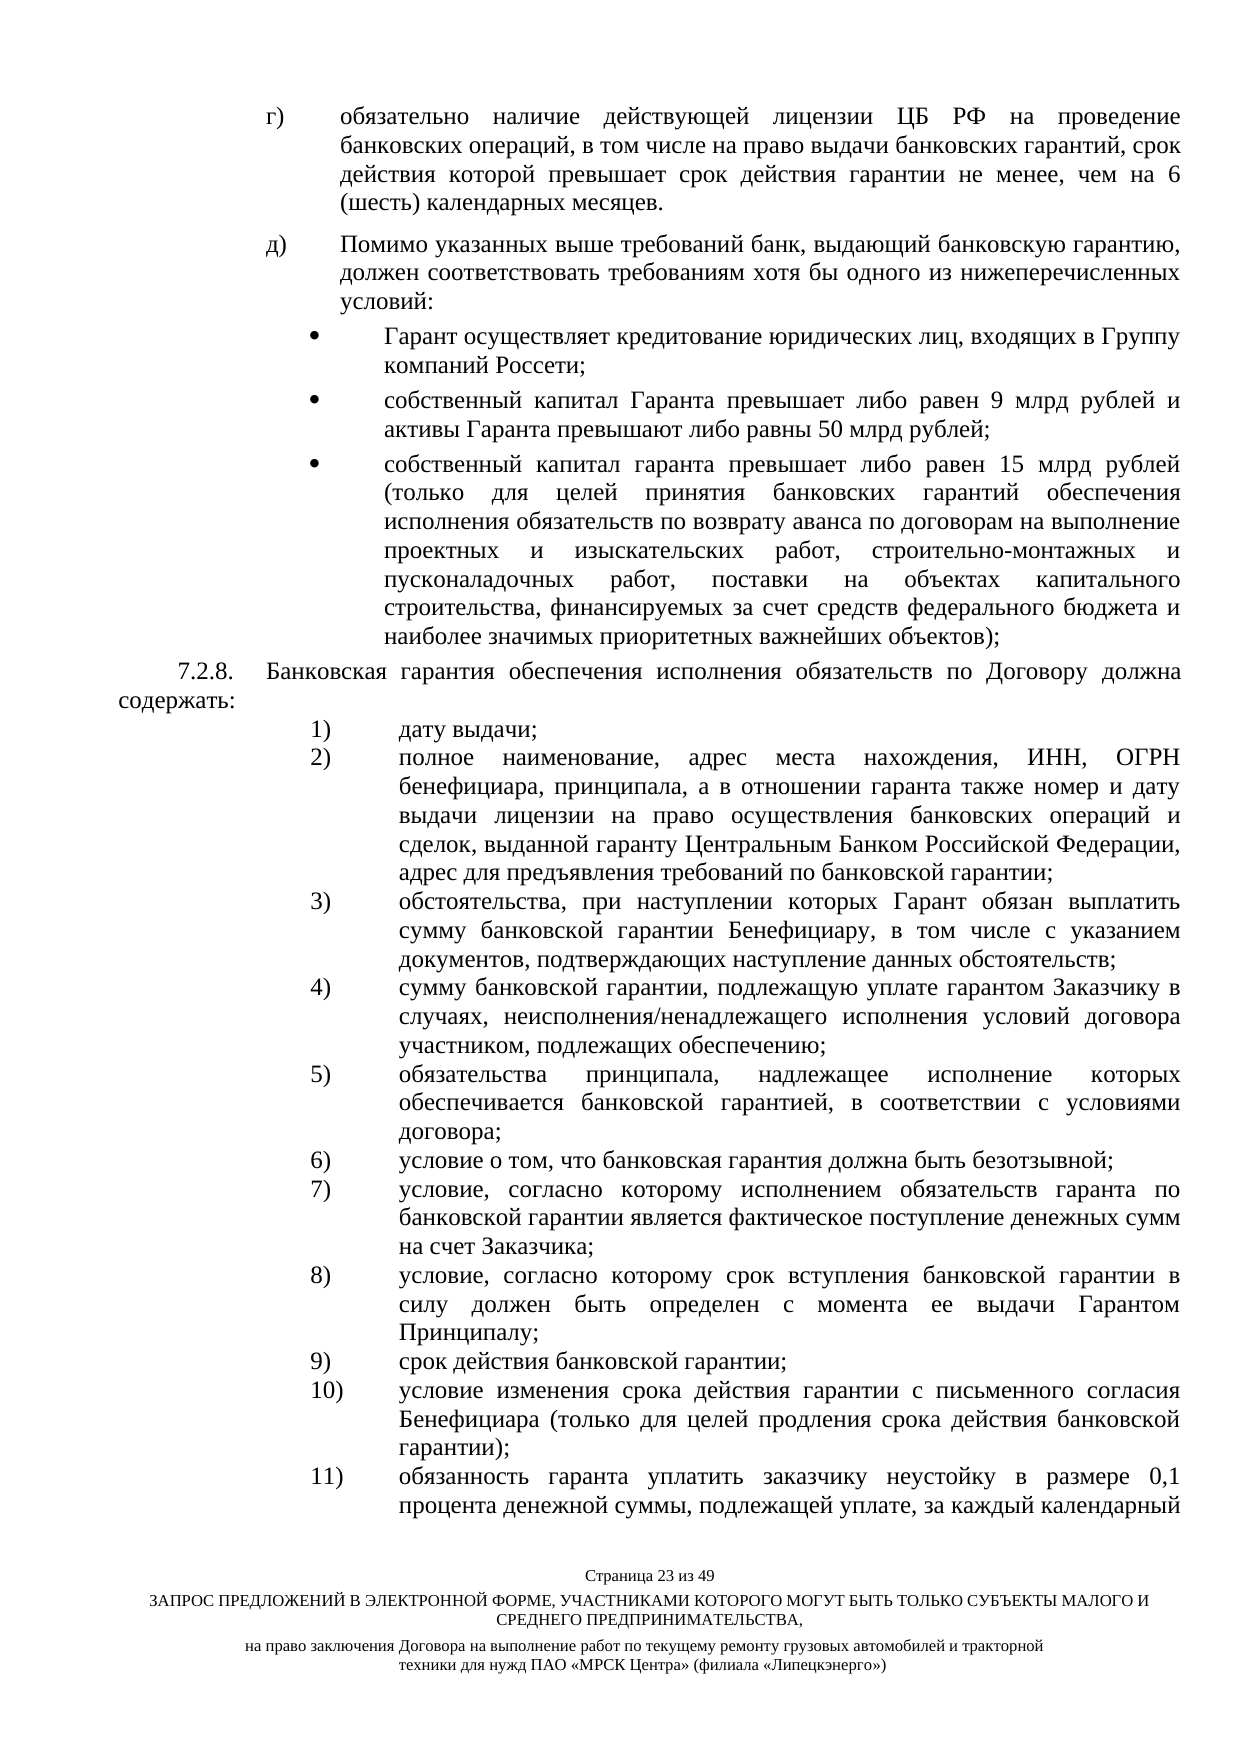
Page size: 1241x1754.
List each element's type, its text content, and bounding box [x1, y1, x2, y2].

list собственный капитал Гаранта превышает либо равен 9 млрд рублей и активы Гаранта превышают либо равны 50 млрд рублей; [310, 385, 1181, 442]
list Гарант осуществляет кредитование юридических лиц, входящих в Группу компаний Россети; [310, 321, 1181, 379]
list условие, согласно которому исполнением обязательств гаранта по банковской гарантии является фактическое поступление денежных сумм на счет Заказчика; [310, 1174, 1181, 1260]
list срок действия банковской гарантии; [310, 1346, 1181, 1375]
list полное наименование, адрес места нахождения, ИНН, ОГРН бенефициара, принципала, а в отношении гаранта также номер и дату выдачи лицензии на право осуществления банковских операций и сделок, выданной гаранту Центральным Банком Российской Федерации, адрес для предъявления требований по банковской гарантии; [310, 742, 1181, 886]
list обстоятельства, при наступлении которых Гарант обязан выплатить сумму банковской гарантии Бенефициару, в том числе с указанием документов, подтверждающих наступление данных обстоятельств; [310, 886, 1181, 972]
list дату выдачи; [310, 714, 1181, 742]
list условие, согласно которому срок вступления банковской гарантии в силу должен быть определен с момента ее выдачи Гарантом Принципалу; [310, 1260, 1181, 1346]
list Помимо указанных выше требований банк, выдающий банковскую гарантию, должен соответствовать требованиям хотя бы одного из нижеперечисленных условий: [266, 229, 1181, 315]
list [310, 1461, 1181, 1519]
list сумму банковской гарантии, подлежащую уплате гарантом Заказчику в случаях, неисполнения/ненадлежащего исполнения условий договора участником, подлежащих обеспечению; [310, 972, 1181, 1059]
list условие изменения срока действия гарантии с письменного согласия Бенефициара (только для целей продления срока действия банковской гарантии); [310, 1375, 1181, 1461]
list обязательно наличие действующей лицензии ЦБ РФ на проведение банковских операций, в том числе на право выдачи банковских гарантий, срок действия которой превышает срок действия гарантии не менее, чем на 6 (шесть) календарных месяцев. [266, 101, 1181, 216]
list условие о том, что банковская гарантия должна быть безотзывной; [310, 1145, 1181, 1174]
list собственный капитал гаранта превышает либо равен 15 млрд рублей (только для целей принятия банковских гарантий обеспечения исполнения обязательств по возврату аванса по договорам на выполнение проектных и изыскательских работ, строительно-монтажных и пусконаладочных работ, поставки на объектах капитального строительства, финансируемых за счет средств федерального бюджета и наиболее значимых приоритетных важнейших объектов); [310, 449, 1181, 650]
list Банковская гарантия обеспечения исполнения обязательств по Договору должна содержать: [118, 656, 1181, 714]
list обязательства принципала, надлежащее исполнение которых обеспечивается банковской гарантией, в соответствии с условиями договора; [310, 1059, 1181, 1145]
